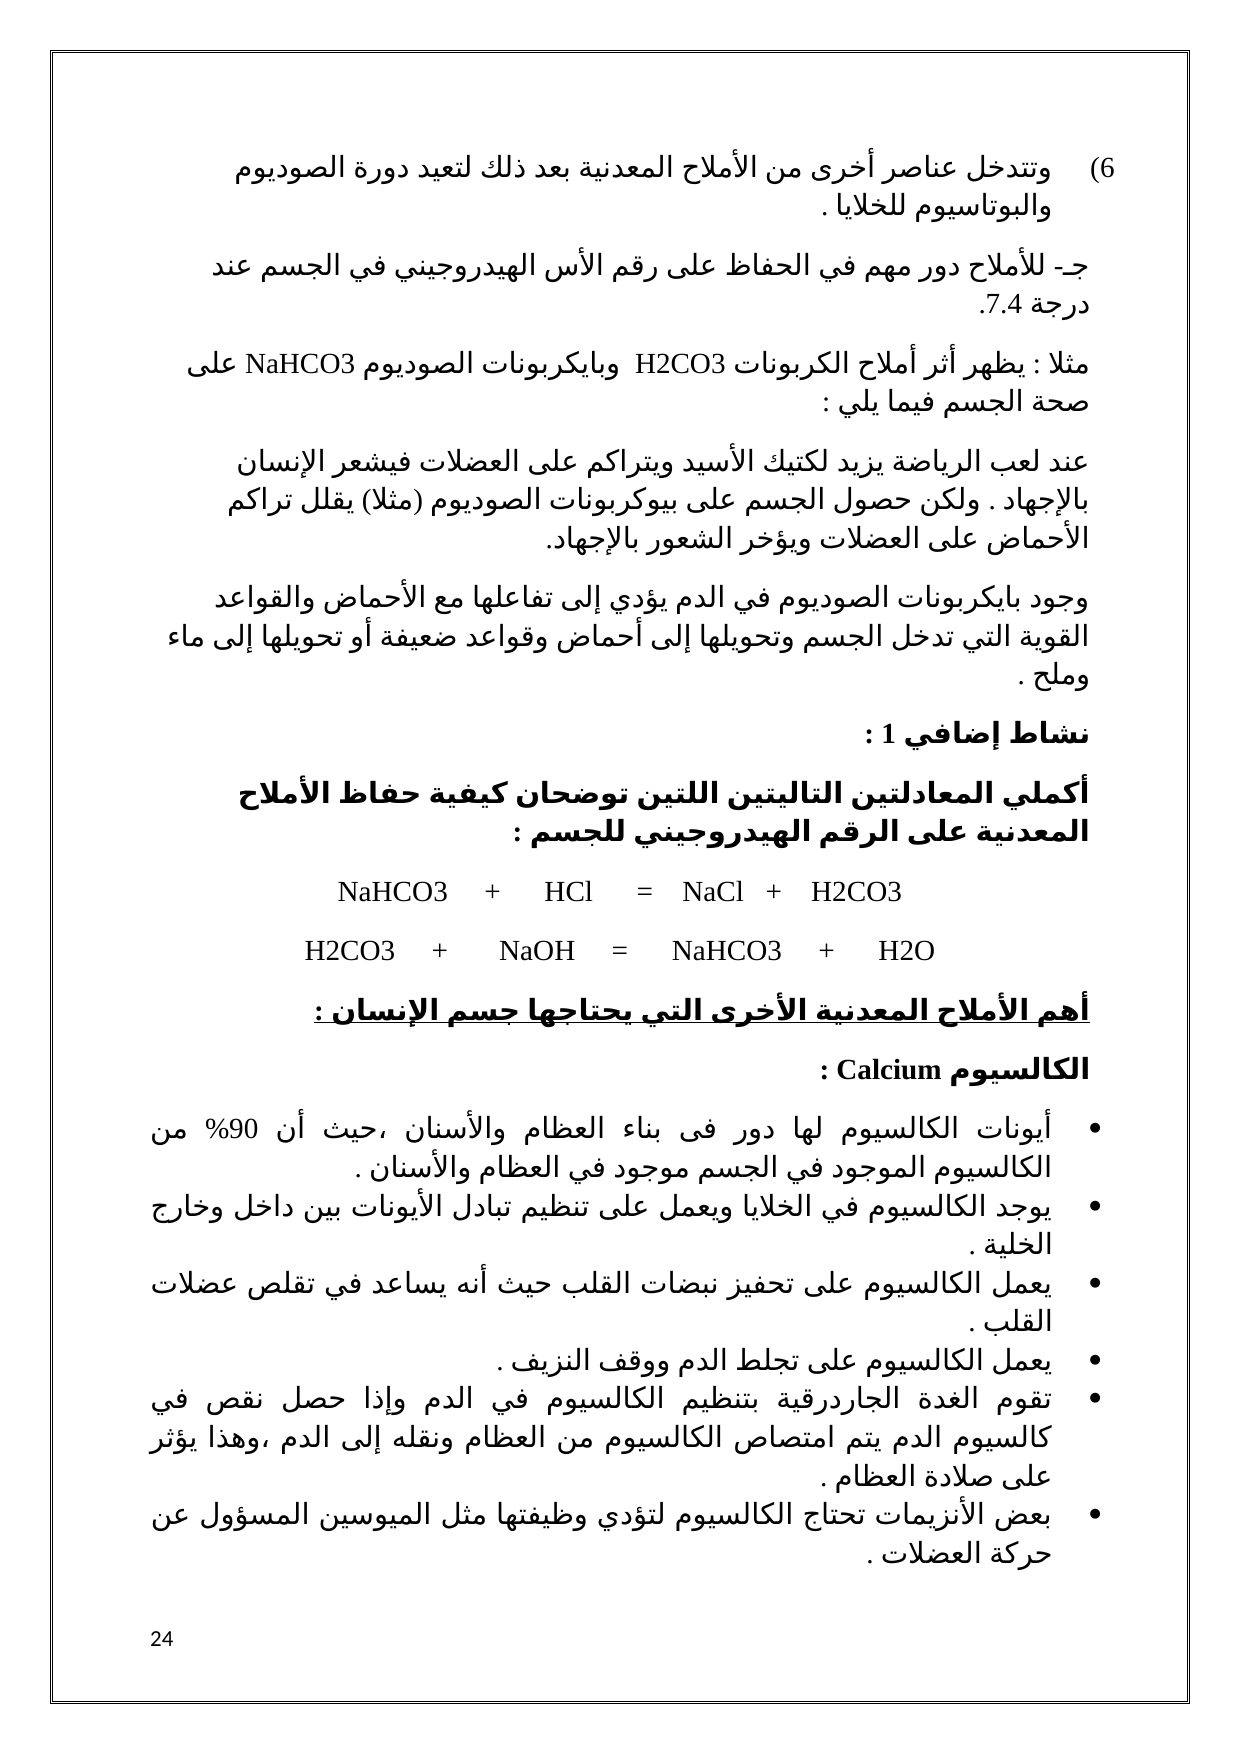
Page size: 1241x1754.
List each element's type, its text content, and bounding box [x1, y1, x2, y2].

text H2CO3 + NaOH = NaHCO3 + H2O [150, 933, 1090, 967]
list أيونات الكالسيوم لها دور فى بناء العظام والأسنان ،حيث أن 90% من الكالسيوم الموجود في الجسم موجود في العظام والأسنان . [150, 1111, 1090, 1184]
list تقوم الغدة الجاردرقية بتنظيم الكالسيوم في الدم وإذا حصل نقص في كالسيوم الدم يتم امتصاص الكالسيوم من العظام ونقله إلى الدم ،وهذا يؤثر على صلادة العظام . [150, 1382, 1090, 1492]
list يوجد الكالسيوم في الخلايا ويعمل على تنظيم تبادل الأيونات بين داخل وخارج الخلية . [150, 1189, 1090, 1261]
text جـ- للأملاح دور مهم في الحفاظ على رقم الأس الهيدروجيني في الجسم عند درجة 7.4. [150, 248, 1090, 320]
text مثلا : يظهر أثر أملاح الكربونات H2CO3 وبايكربونات الصوديوم NaHCO3 على صحة الجسم فيما يلي : [150, 346, 1090, 418]
text NaHCO3 + HCl = NaCl + H2CO3 [150, 874, 1090, 907]
list وتتدخل عناصر أخرى من الأملاح المعدنية بعد ذلك لتعيد دورة الصوديوم والبوتاسيوم للخلايا . [150, 150, 1090, 222]
text أكملي المعادلتين التاليتين اللتين توضحان كيفية حفاظ الأملاح المعدنية على الرقم الهيدروجيني للجسم : [150, 776, 1090, 848]
list بعض الأنزيمات تحتاج الكالسيوم لتؤدي وظيفتها مثل الميوسين المسؤول عن حركة العضلات . [150, 1497, 1090, 1569]
text وجود بايكربونات الصوديوم في الدم يؤدي إلى تفاعلها مع الأحماض والقواعد القوية التي تدخل الجسم وتحويلها إلى أحماض وقواعد ضعيفة أو تحويلها إلى ماء وملح . [150, 580, 1090, 691]
list يعمل الكالسيوم على تجلط الدم ووقف النزيف . [150, 1343, 1090, 1377]
text أهم الأملاح المعدنية الأخرى التي يحتاجها جسم الإنسان : [150, 993, 1090, 1026]
text الكالسيوم Calcium : [150, 1052, 1090, 1086]
text نشاط إضافي 1 : [150, 717, 1090, 750]
list يعمل الكالسيوم على تحفيز نبضات القلب حيث أنه يساعد في تقلص عضلات القلب . [150, 1266, 1090, 1338]
text عند لعب الرياضة يزيد لكتيك الأسيد ويتراكم على العضلات فيشعر الإنسان بالإجهاد . ولكن حصول الجسم على بيوكربونات الصوديوم (مثلا) يقلل تراكم الأحماض على العضلات ويؤخر الشعور بالإجهاد. [150, 444, 1090, 554]
